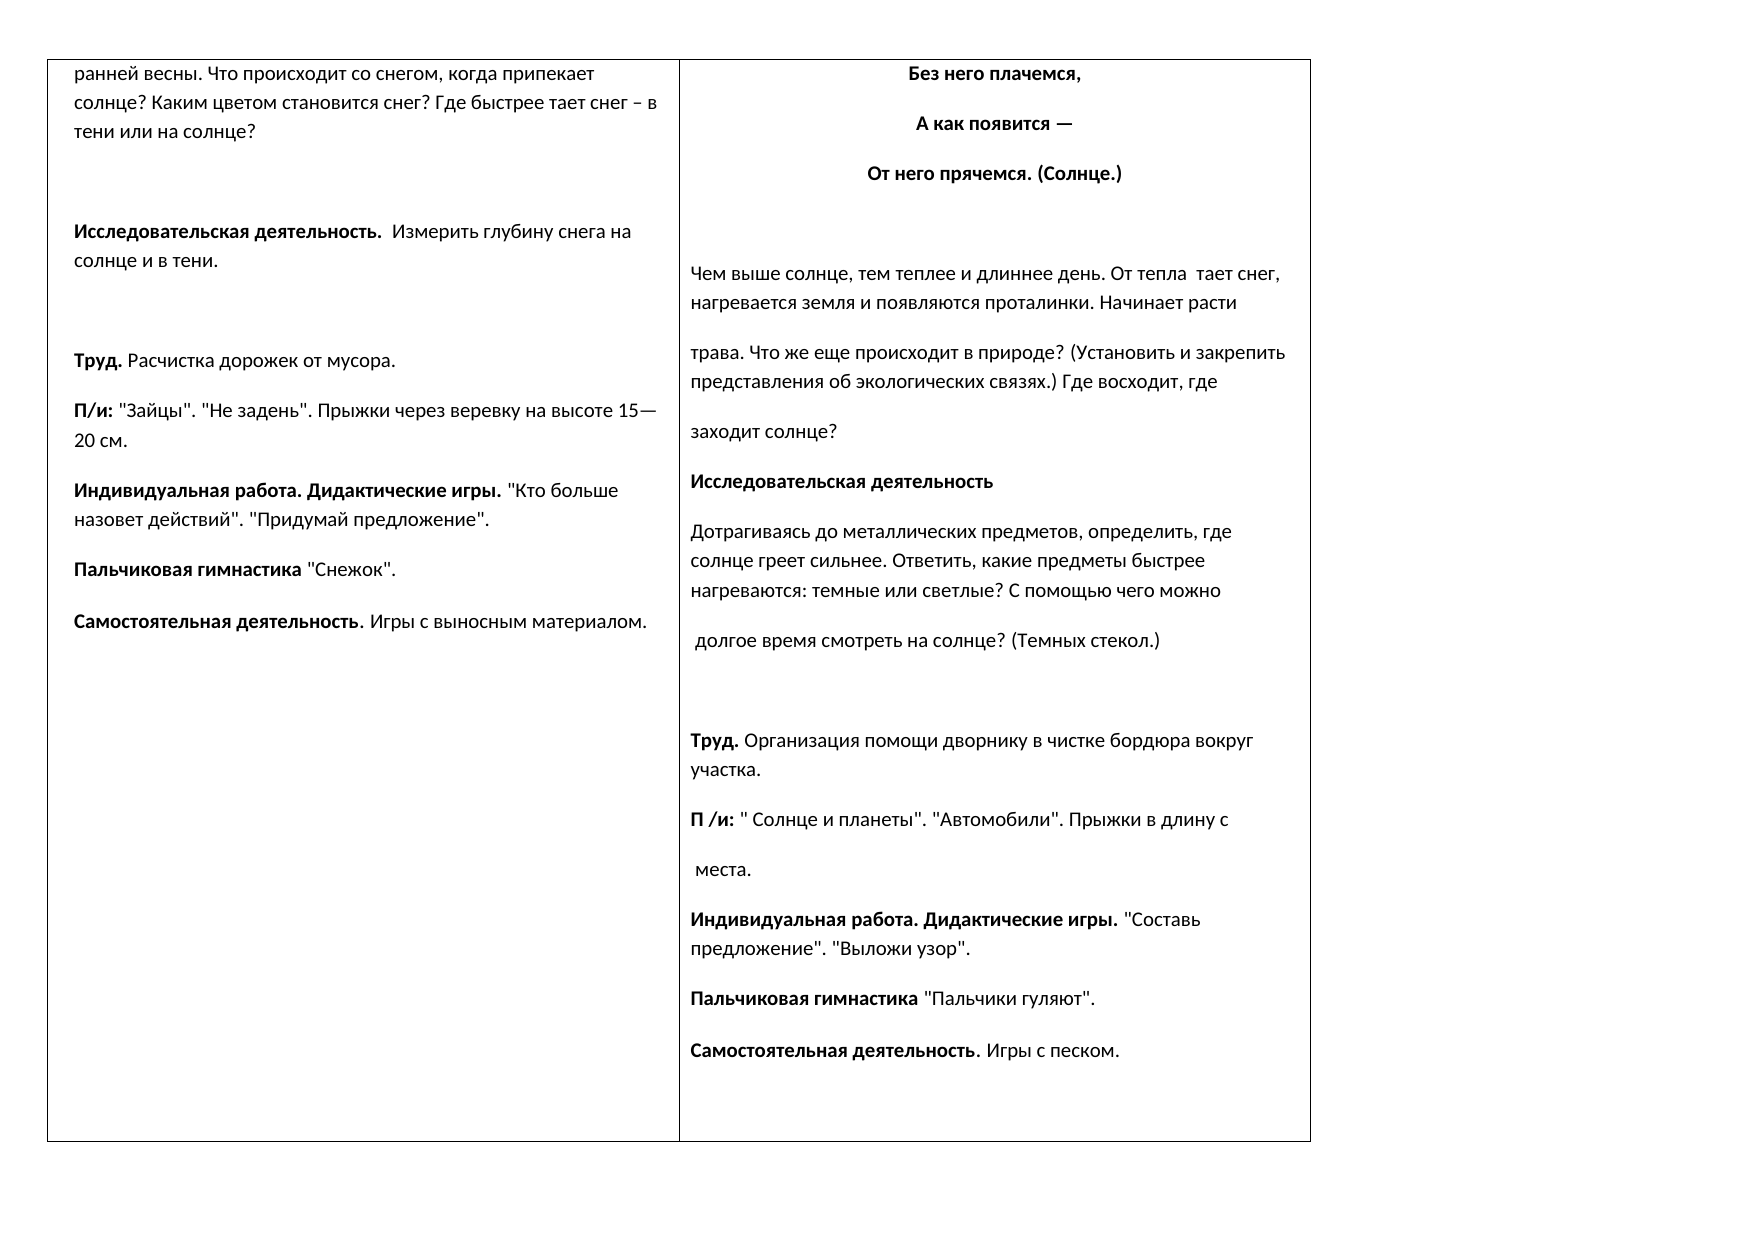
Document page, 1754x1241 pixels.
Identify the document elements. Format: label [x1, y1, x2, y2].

table_cell [680, 60, 1310, 1141]
table_cell [48, 60, 679, 1141]
